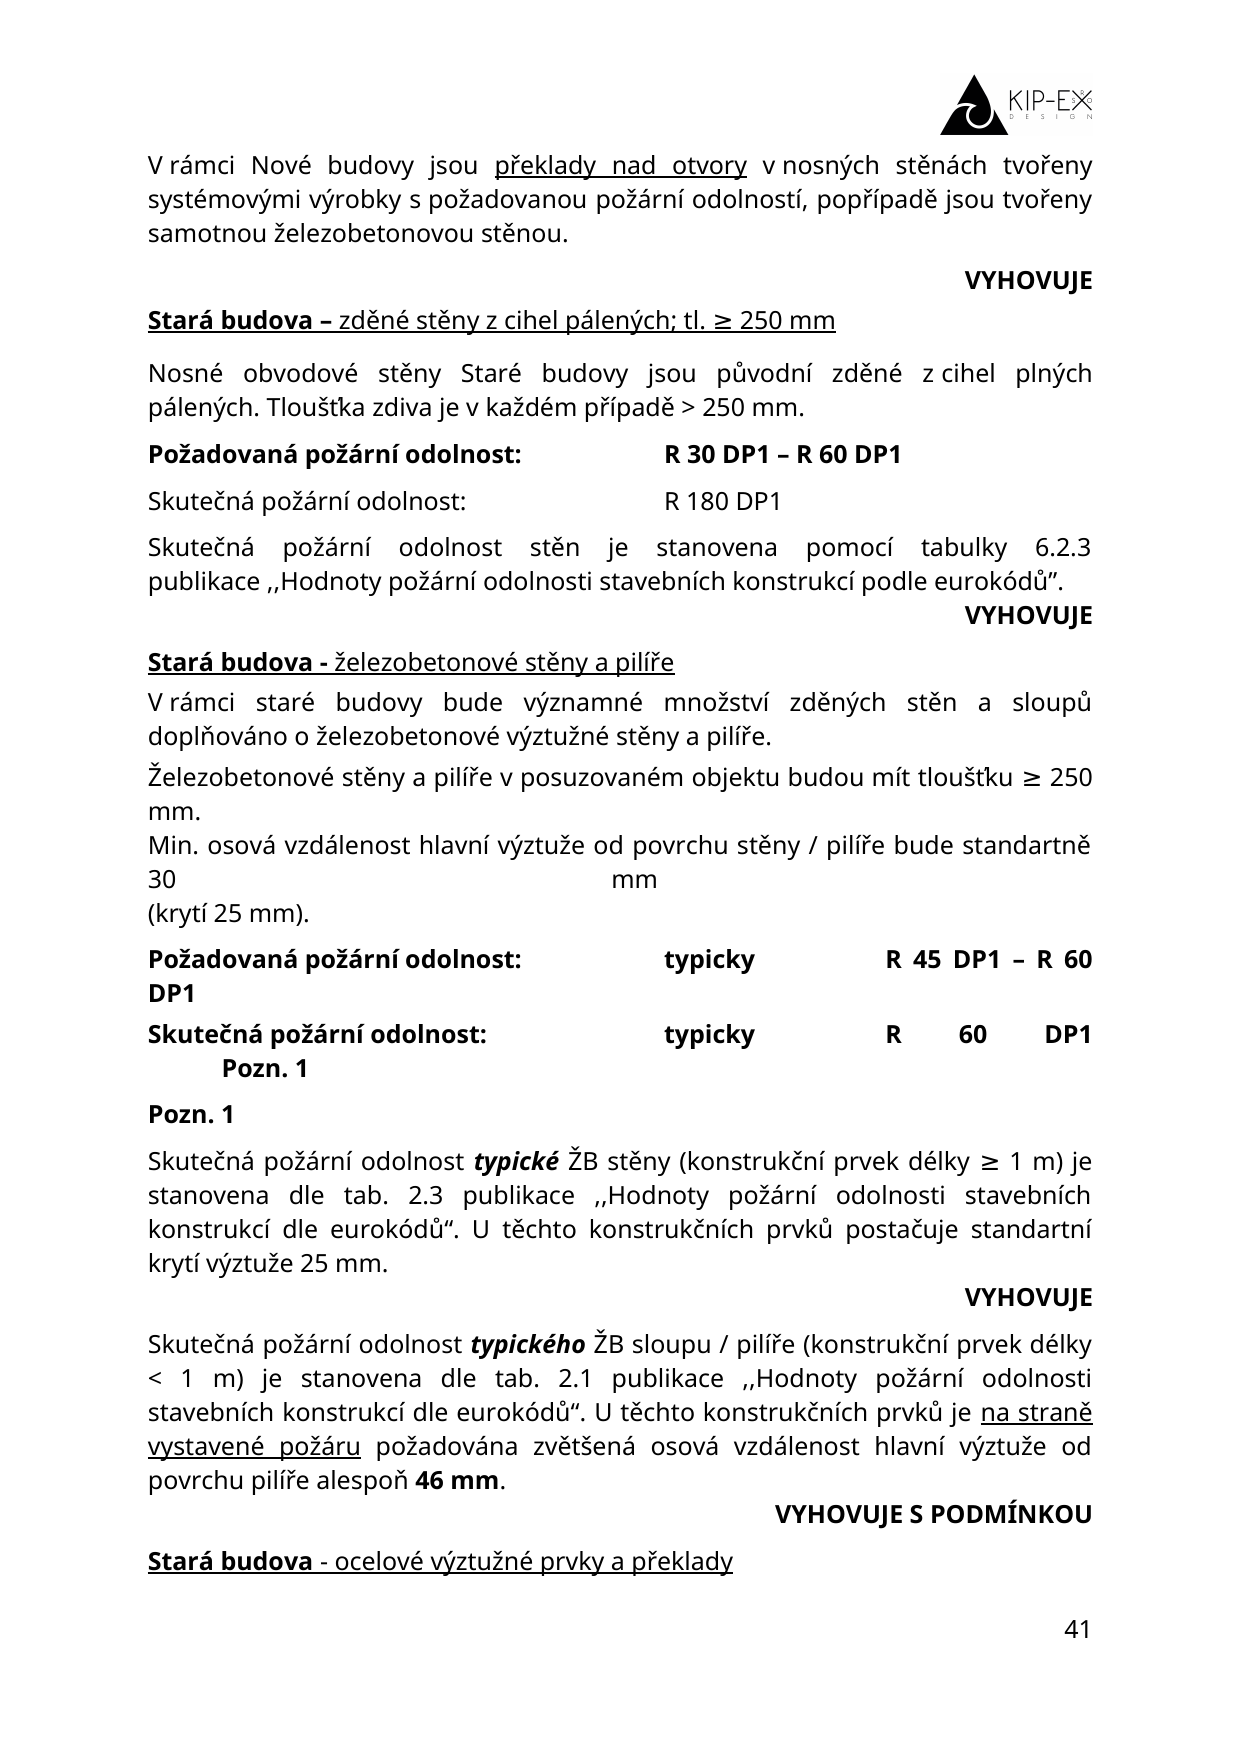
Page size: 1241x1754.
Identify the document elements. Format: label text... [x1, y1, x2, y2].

text Požadovaná požární odolnost: typicky R 45 DP1 – R 60 DP1 [148, 942, 1093, 1010]
text Skutečná požární odolnost typické ŽB stěny (konstrukční prvek délky ≥ 1 m) je stanovena dle tab. 2.3 publikace ,,Hodnoty požární odolnosti stavebních konstrukcí dle eurokódů“. U těchto konstrukčních prvků postačuje standartní krytí výztuže 25 mm. [148, 1143, 1093, 1280]
text Požadovaná požární odolnost: R 30 DP1 – R 60 DP1 [148, 437, 1093, 471]
text Nosné obvodové stěny Staré budovy jsou původní zděné z cihel plných pálených. Tloušťka zdiva je v každém případě > 250 mm. [148, 356, 1093, 424]
text V rámci Nové budovy jsou překlady nad otvory v nosných stěnách tvořeny systémovými výrobky s požadovanou požární odolností, popřípadě jsou tvořeny samotnou železobetonovou stěnou. [148, 148, 1093, 250]
text Stará budova – zděné stěny z cihel pálených; tl. ≥ 250 mm [148, 303, 1093, 337]
text Železobetonové stěny a pilíře v posuzovaném objektu budou mít tloušťku ≥ 250 mm. Min. osová vzdálenost hlavní výztuže od povrchu stěny / pilíře bude standartně 30 mm (krytí 25 mm). [148, 759, 1093, 929]
text Stará budova - ocelové výztužné prvky a překlady [148, 1543, 1093, 1577]
picture [939, 73, 1093, 136]
text Pozn. 1 [148, 1097, 1093, 1131]
text VYHOVUJE S PODMÍNKOU [148, 1497, 1093, 1531]
text VYHOVUJE [148, 1280, 1093, 1314]
text VYHOVUJE [148, 598, 1093, 632]
text Skutečná požární odolnost typického ŽB sloupu / pilíře (konstrukční prvek délky < 1 m) je stanovena dle tab. 2.1 publikace ,,Hodnoty požární odolnosti stavebních konstrukcí dle eurokódů“. U těchto konstrukčních prvků je na straně vystavené požáru požadována zvětšená osová vzdálenost hlavní výztuže od povrchu pilíře alespoň 46 mm. [148, 1326, 1093, 1497]
text Skutečná požární odolnost: typicky R 60 DP1 Pozn. 1 [148, 1016, 1093, 1084]
text VYHOVUJE [148, 262, 1093, 296]
text Stará budova - železobetonové stěny a pilíře [148, 644, 1093, 678]
text V rámci staré budovy bude významné množství zděných stěn a sloupů doplňováno o železobetonové výztužné stěny a pilíře. [148, 685, 1093, 753]
text Skutečná požární odolnost stěn je stanovena pomocí tabulky 6.2.3 publikace ,,Hodnoty požární odolnosti stavebních konstrukcí podle eurokódů”. [148, 530, 1093, 598]
text Skutečná požární odolnost: R 180 DP1 [148, 483, 1093, 517]
